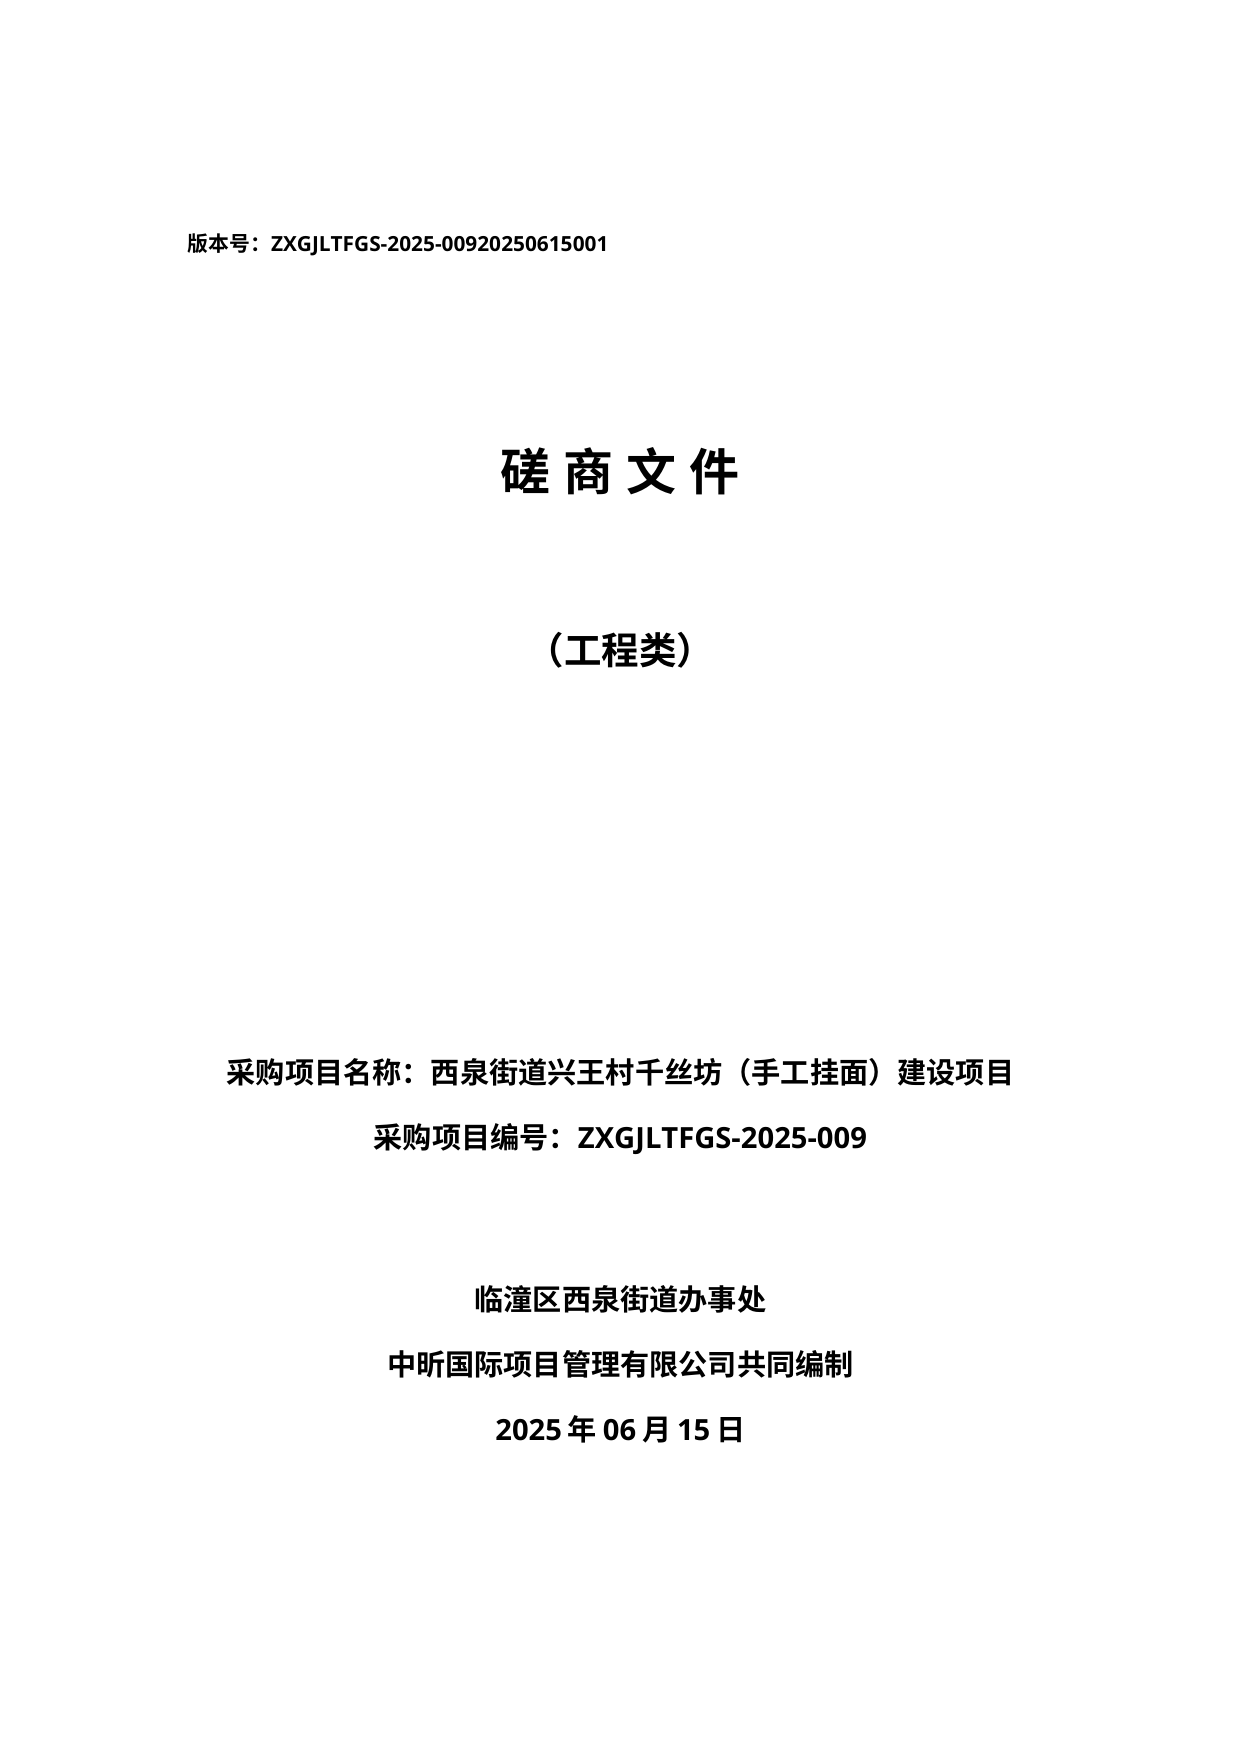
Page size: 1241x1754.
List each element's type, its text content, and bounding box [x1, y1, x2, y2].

text 采购项目编号：ZXGJLTFGS-2025-009 [187, 1104, 1053, 1267]
text 2025年06月15日 [187, 1397, 1053, 1462]
text 临潼区西泉街道办事处 [187, 1267, 1053, 1332]
text 采购项目名称：西泉街道兴王村千丝坊（手工挂面）建设项目 [187, 1039, 1053, 1104]
text （工程类） [187, 617, 1053, 1039]
text 磋 商 文 件 [187, 422, 1053, 617]
text 版本号：ZXGJLTFGS-2025-00920250615001 [187, 227, 1053, 422]
text 中昕国际项目管理有限公司共同编制 [187, 1332, 1053, 1397]
